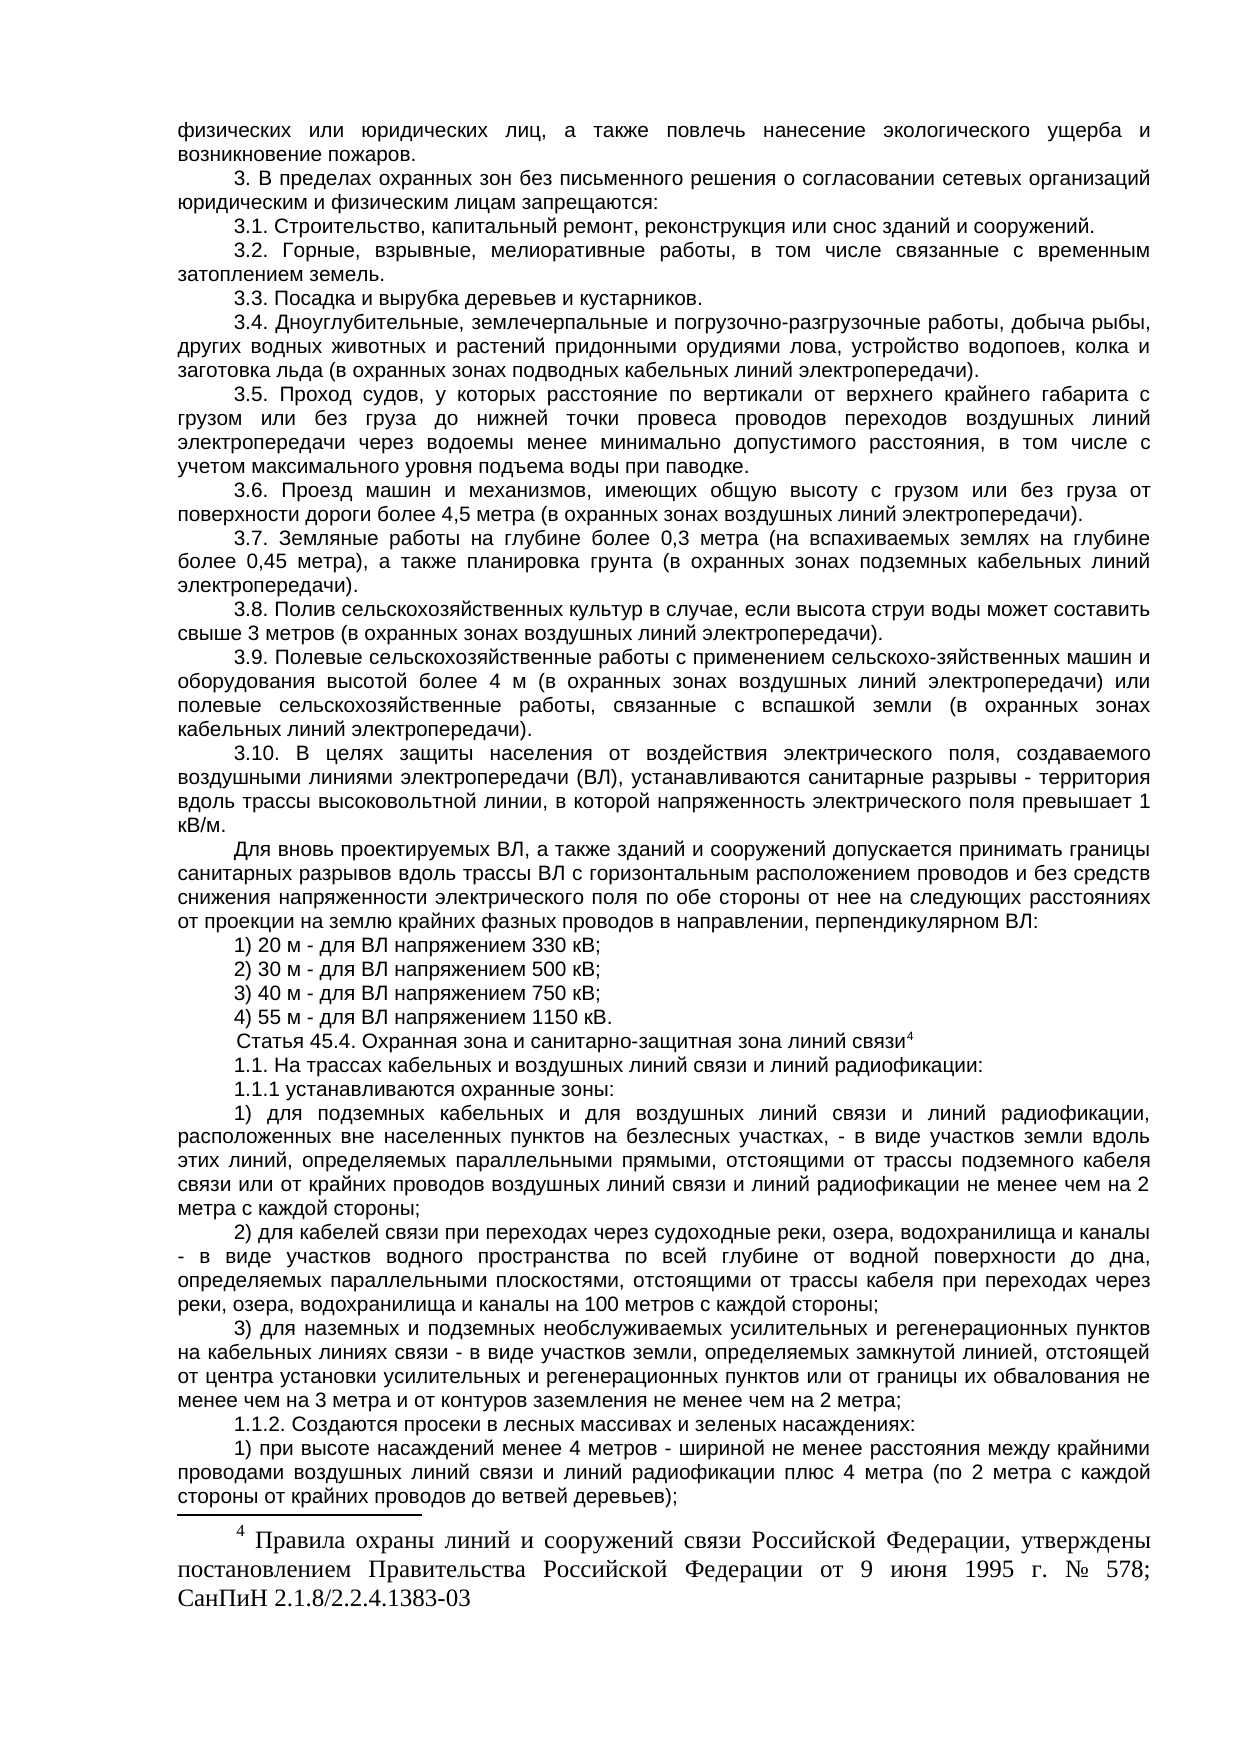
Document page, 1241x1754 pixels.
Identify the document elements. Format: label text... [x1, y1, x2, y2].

text 1) для подземных кабельных и для воздушных линий связи и линий радиофикации, расположенных вне населенных пунктов на безлесных участках, - в виде участков земли вдоль этих линий, определяемых параллельными прямыми, отстоящими от трассы подземного кабеля связи или от крайних проводов воздушных линий связи и линий радиофикации не менее чем на с каждой стороны; [177, 1100, 1152, 1220]
text 3.6. Проезд машин и механизмов, имеющих общую высоту с грузом или без груза от поверхности дороги более (в охранных зонах воздушных линий электропередачи). [177, 477, 1152, 525]
text 4) - для ВЛ напряжением 1150 кВ. [177, 1004, 1152, 1028]
text 3.1. Строительство, капитальный ремонт, реконструкция или снос зданий и сооружений. [177, 214, 1152, 238]
text 3.3. Посадка и вырубка деревьев и кустарников. [177, 286, 1152, 310]
text 3.10. В целях защиты населения от воздействия электрического поля, создаваемого воздушными линиями электропередачи (ВЛ), устанавливаются санитарные разрывы - территория вдоль трассы высоковольтной линии, в которой напряженность электрического поля превышает 1 кВ/м. [177, 741, 1152, 837]
text 3) для наземных и подземных необслуживаемых усилительных и регенерационных пунктов на кабельных линиях связи - в виде участков земли, определяемых замкнутой линией, отстоящей от центра установки усилительных и регенерационных пунктов или от границы их обвалования не менее чем на и от контуров заземления не менее чем на ; [177, 1316, 1152, 1412]
text Статья 45.4. Охранная зона и санитарно-защитная зона линий связи [177, 1028, 1152, 1052]
text 3.7. Земляные работы на глубине более (на вспахиваемых землях на глубине более ), а также планировка грунта (в охранных зонах подземных кабельных линий электропередачи). [177, 525, 1152, 597]
text 3. В пределах охранных зон без письменного решения о согласовании сетевых организаций юридическим и физическим лицам запрещаются: [177, 166, 1152, 214]
text 3.2. Горные, взрывные, мелиоративные работы, в том числе связанные с временным затоплением земель. [177, 238, 1152, 286]
text 1) - для ВЛ напряжением 330 кВ; [177, 933, 1152, 957]
text 1.1.2. Создаются просеки в лесных массивах и зеленых насаждениях: [177, 1412, 1152, 1436]
text 1.1.1 устанавливаются охранные зоны: [177, 1076, 1152, 1100]
text 3.8. Полив сельскохозяйственных культур в случае, если высота струи воды может составить свыше (в охранных зонах воздушных линий электропередачи). [177, 597, 1152, 645]
text 1) при высоте насаждений менее - шириной не менее расстояния между крайними проводами воздушных линий связи и линий радиофикации плюс (по с каждой стороны от крайних проводов до ветвей деревьев); [177, 1436, 1152, 1508]
text 3.4. Дноуглубительные, землечерпальные и погрузочно-разгрузочные работы, добыча рыбы, других водных животных и растений придонными орудиями лова, устройство водопоев, колка и заготовка льда (в охранных зонах подводных кабельных линий электропередачи). [177, 310, 1152, 382]
text 3.9. Полевые сельскохозяйственные работы с применением сельскохо-зяйственных машин и оборудования высотой более 4 м (в охранных зонах воздушных линий электропередачи) или полевые сельскохозяйственные работы, связанные с вспашкой земли (в охранных зонах кабельных линий электропередачи). [177, 645, 1152, 741]
text 3.5. Проход судов, у которых расстояние по вертикали от верхнего крайнего габарита с грузом или без груза до нижней точки провеса проводов переходов воздушных линий электропередачи через водоемы менее минимально допустимого расстояния, в том числе с учетом максимального уровня подъема воды при паводке. [177, 382, 1152, 477]
text 1.1. На трассах кабельных и воздушных линий связи и линий радиофикации: [177, 1052, 1152, 1076]
text 2) для кабелей связи при переходах через судоходные реки, озера, водохранилища и каналы - в виде участков водного пространства по всей глубине от водной поверхности до дна, определяемых параллельными плоскостями, отстоящими от трассы кабеля при переходах через реки, озера, водохранилища и каналы на с каждой стороны; [177, 1220, 1152, 1316]
text Для вновь проектируемых ВЛ, а также зданий и сооружений допускается принимать границы санитарных разрывов вдоль трассы ВЛ с горизонтальным расположением проводов и без средств снижения напряженности электрического поля по обе стороны от нее на следующих расстояниях от проекции на землю крайних фазных проводов в направлении, перпендикулярном ВЛ: [177, 837, 1152, 933]
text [177, 118, 1152, 166]
text 2) - для ВЛ напряжением 500 кВ; [177, 957, 1152, 981]
text 3) - для ВЛ напряжением 750 кВ; [177, 981, 1152, 1004]
